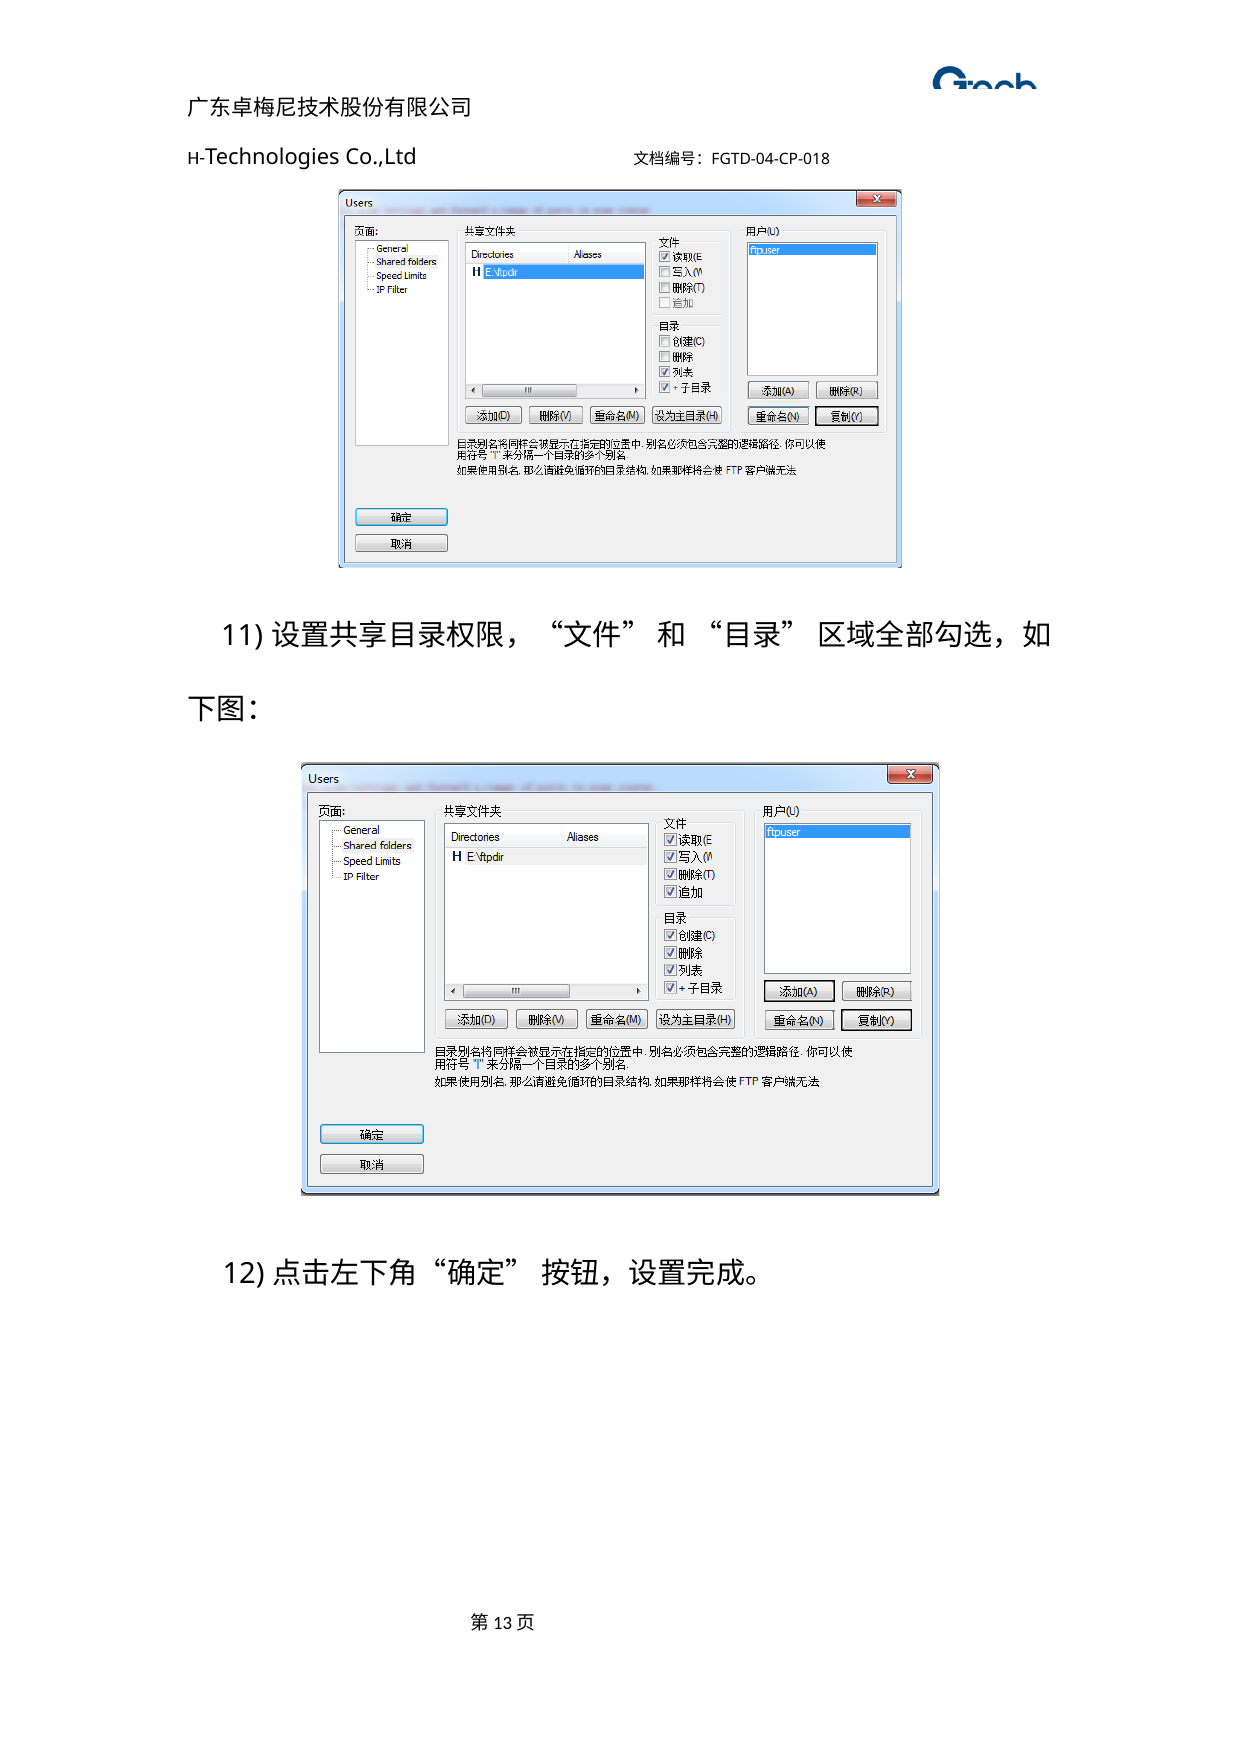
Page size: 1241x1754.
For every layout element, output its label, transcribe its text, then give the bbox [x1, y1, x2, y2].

text 12) 点击左下角“确定” 按钮，设置完成。 [187, 1238, 1053, 1303]
text 11) 设置共享目录权限，“文件” 和 “目录” 区域全部勾选，如下图： [187, 600, 1053, 739]
picture [301, 762, 940, 1196]
picture [338, 189, 902, 568]
picture [922, 55, 1053, 89]
